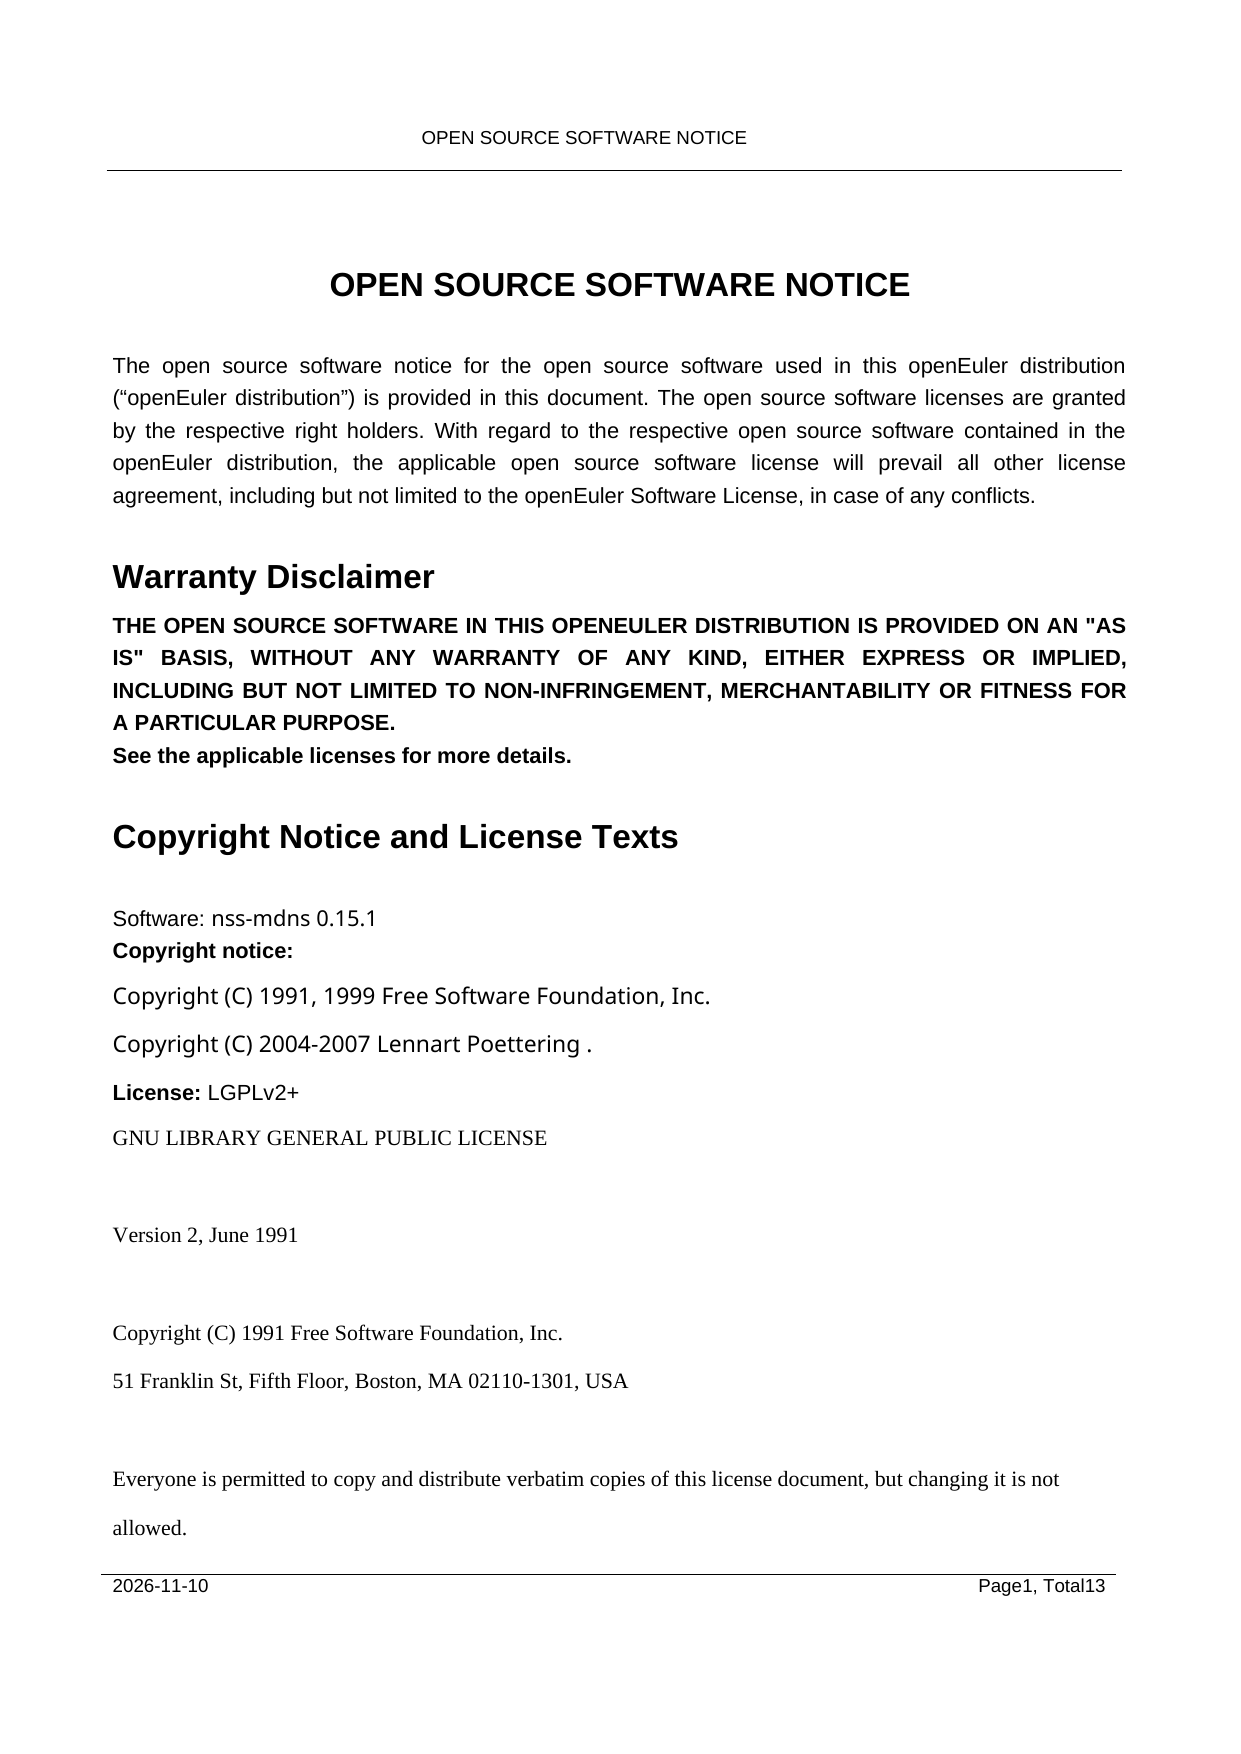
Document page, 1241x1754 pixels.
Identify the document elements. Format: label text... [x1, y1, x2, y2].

text License: LGPLv2+ [112, 1076, 1128, 1108]
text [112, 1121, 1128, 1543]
text Copyright (C) 1991, 1999 Free Software Foundation, Inc. Copyright (C) 2004-2007 Lennart Poettering . [112, 979, 1128, 1060]
text Software: nss-mdns 0.15.1 [112, 901, 1128, 934]
text Copyright notice: [112, 934, 1128, 966]
text Copyright Notice and License Texts [112, 804, 1128, 869]
text Warranty Disclaimer [112, 544, 1128, 609]
text THE OPEN SOURCE SOFTWARE IN THIS OPENEULER DISTRIBUTION IS PROVIDED ON AN "AS IS" BASIS, WITHOUT ANY WARRANTY OF ANY KIND, EITHER EXPRESS OR IMPLIED, INCLUDING BUT NOT LIMITED TO NON-INFRINGEMENT, MERCHANTABILITY OR FITNESS FOR A PARTICULAR PURPOSE. See the applicable licenses for more details. [112, 609, 1128, 771]
text The open source software notice for the open source software used in this openEuler distribution (“openEuler distribution”) is provided in this document. The open source software licenses are granted by the respective right holders. With regard to the respective open source software contained in the openEuler distribution, the applicable open source software license will prevail all other license agreement, including but not limited to the openEuler Software License, in case of any conflicts. [112, 349, 1128, 511]
text OPEN SOURCE SOFTWARE NOTICE [112, 251, 1128, 316]
